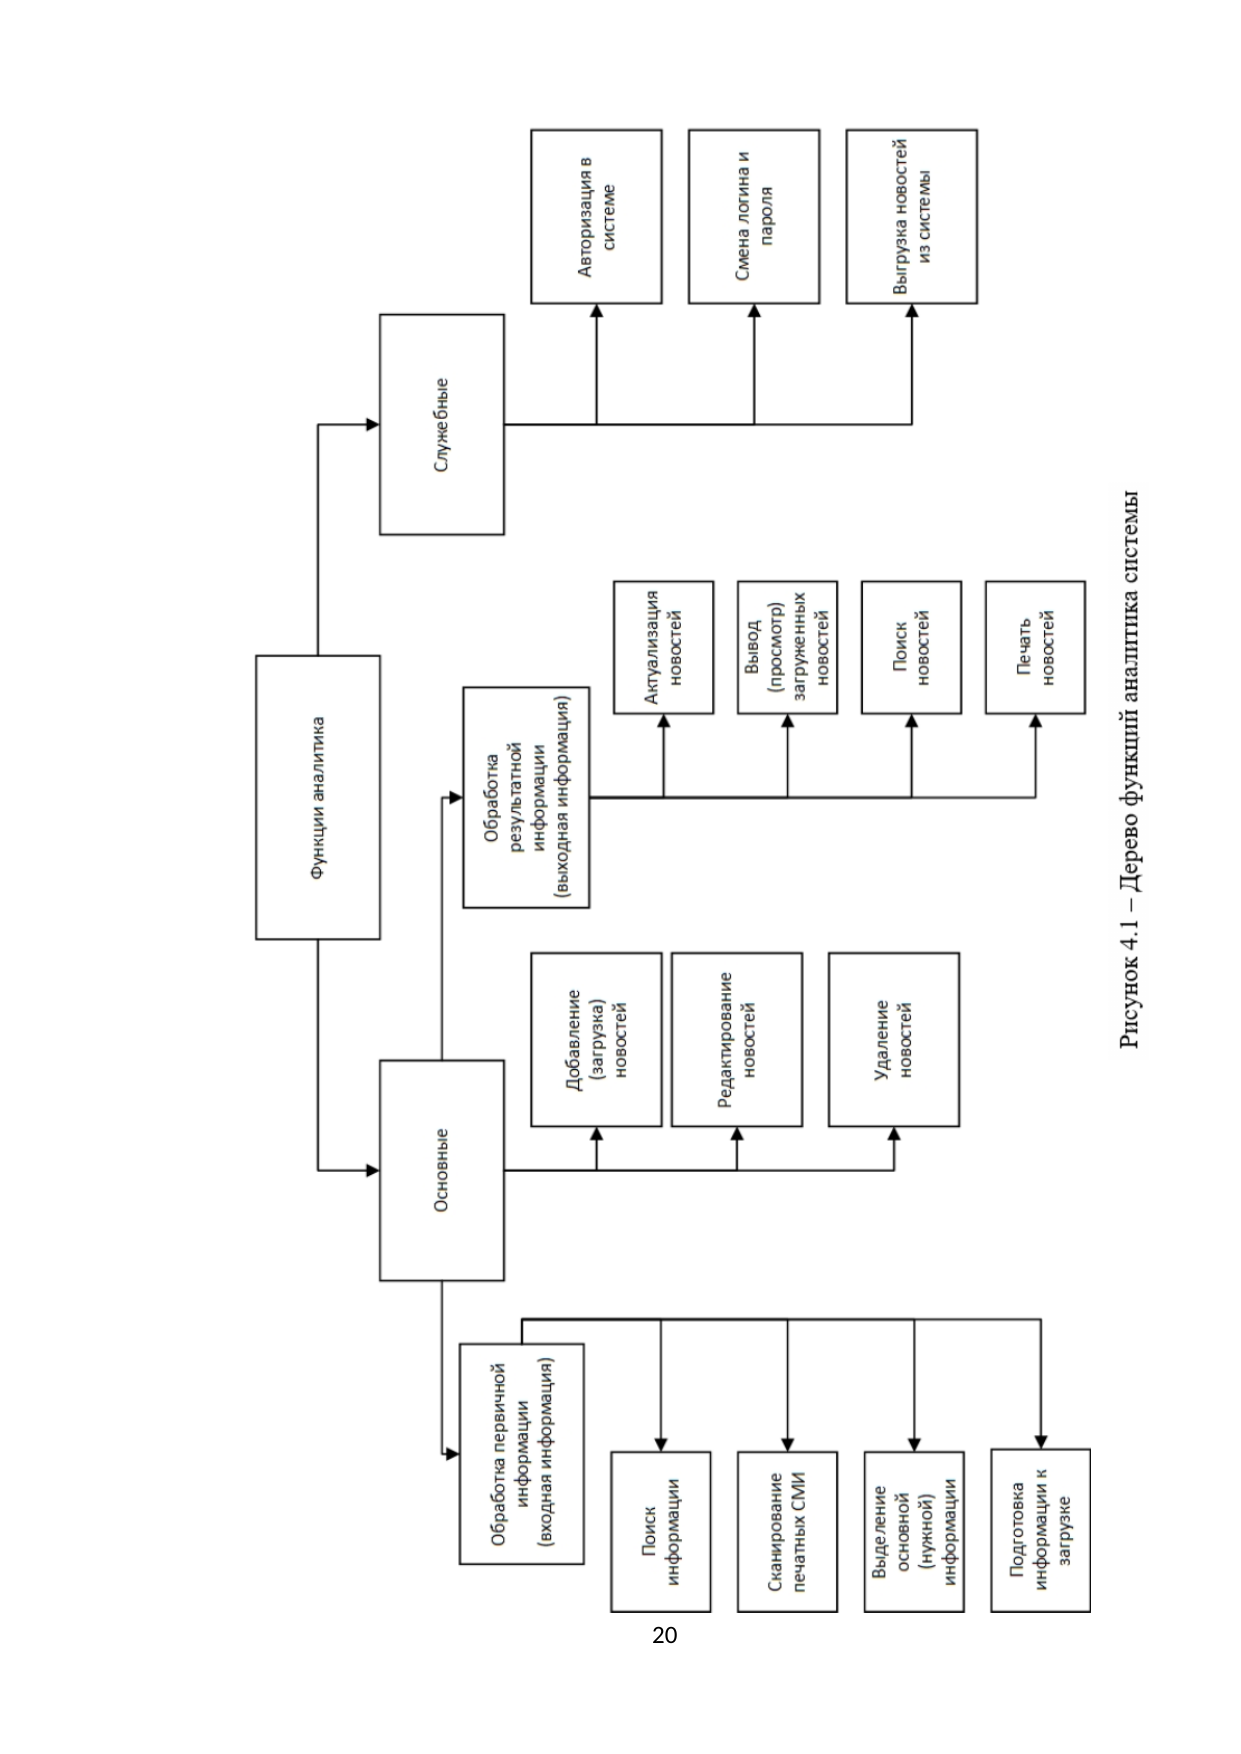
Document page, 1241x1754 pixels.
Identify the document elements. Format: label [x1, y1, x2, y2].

picture [256, 125, 1091, 1613]
picture [1109, 483, 1148, 1059]
